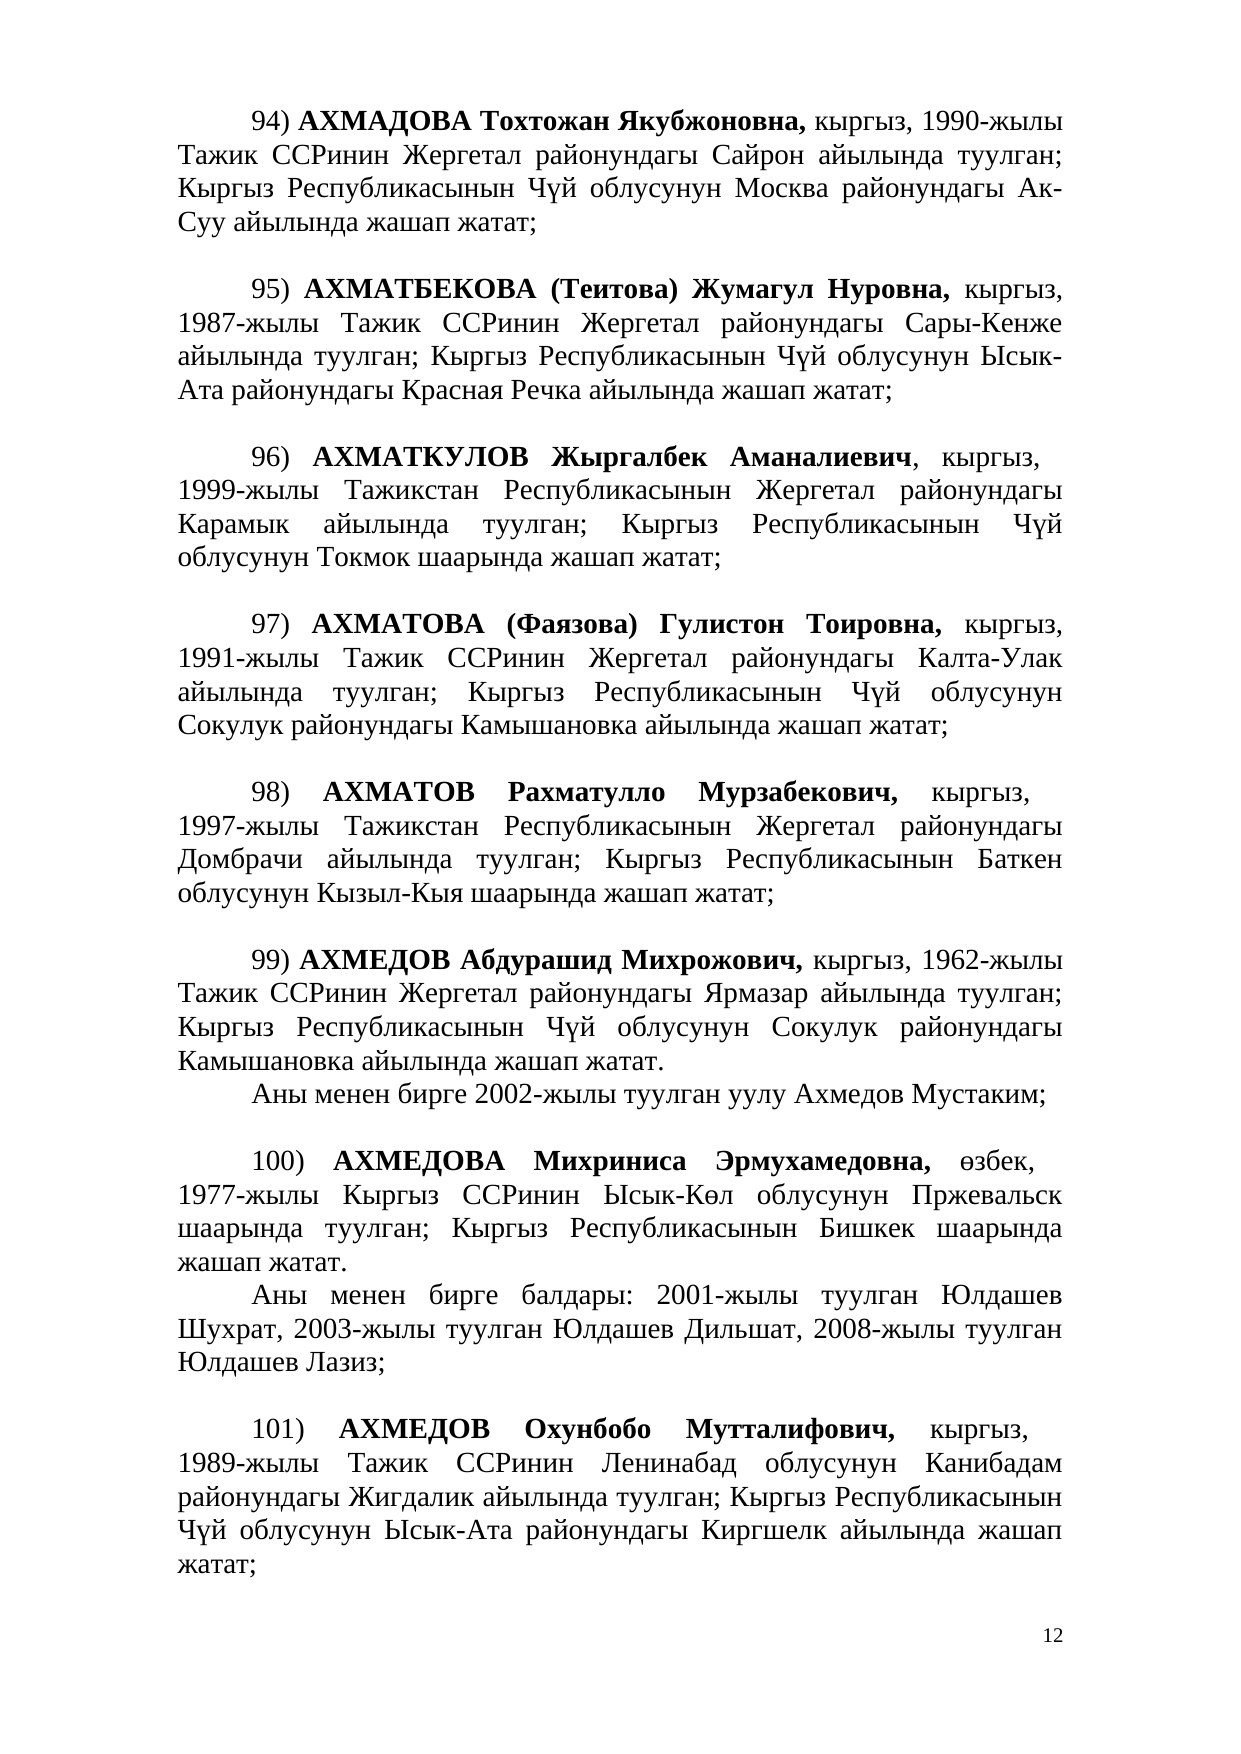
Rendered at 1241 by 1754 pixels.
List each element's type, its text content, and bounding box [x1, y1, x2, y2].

text Аны менен бирге 2002-жылы туулган уулу Ахмедов Мустаким; [177, 1076, 1063, 1110]
text 99) АХМЕДОВ Абдурашид Михрожович, кыргыз, 1962-жылы Тажик ССРинин Жергетал районундагы Ярмазар айылында туулган; Кыргыз Республикасынын Чүй облусунун Сокулук районундагы Камышановка айылында жашап жатат. [177, 942, 1063, 1076]
text 100) АХМЕДОВА Михриниса Эрмухамедовна, өзбек, 1977-жылы Кыргыз ССРинин Ысык-Көл облусунун Пржевальск шаарында туулган; Кыргыз Республикасынын Бишкек шаарында жашап жатат. [177, 1143, 1063, 1277]
text Аны менен бирге балдары: 2001-жылы туулган Юлдашев Шухрат, 2003-жылы туулган Юлдашев Дильшат, 2008-жылы туулган Юлдашев Лазиз; [177, 1277, 1063, 1378]
text 95) АХМАТБЕКОВА (Теитова) Жумагул Нуровна, кыргыз, 1987-жылы Тажик ССРинин Жергетал районундагы Сары-Кенже айылында туулган; Кыргыз Республикасынын Чүй облусунун Ысык-Ата районундагы Красная Речка айылында жашап жатат; [177, 271, 1063, 405]
text 96) АХМАТКУЛОВ Жыргалбек Аманалиевич, кыргыз, 1999-жылы Тажикстан Республикасынын Жергетал районундагы Карамык айылында туулган; Кыргыз Республикасынын Чүй облусунун Токмок шаарында жашап жатат; [177, 439, 1063, 573]
text 94) АХМАДОВА Тохтожан Якубжоновна, кыргыз, 1990-жылы Тажик ССРинин Жергетал районундагы Сайрон айылында туулган; Кыргыз Республикасынын Чүй облусунун Москва районундагы Ак-Суу айылында жашап жатат; [177, 103, 1063, 238]
text 101) АХМЕДОВ Охунбобо Мутталифович, кыргыз, 1989-жылы Тажик ССРинин Ленинабад облусунун Канибадам районундагы Жигдалик айылында туулган; Кыргыз Республикасынын Чүй облусунун Ысык-Ата районундагы Киргшелк айылында жашап жатат; [177, 1412, 1063, 1579]
text 98) АХМАТОВ Рахматулло Мурзабекович, кыргыз, 1997-жылы Тажикстан Республикасынын Жергетал районундагы Домбрачи айылында туулган; Кыргыз Республикасынын Баткен облусунун Кызыл-Кыя шаарында жашап жатат; [177, 774, 1063, 908]
text 97) АХМАТОВА (Фаязова) Гулистон Тоировна, кыргыз, 1991-жылы Тажик ССРинин Жергетал районундагы Калта-Улак айылында туулган; Кыргыз Республикасынын Чүй облусунун Сокулук районундагы Камышановка айылында жашап жатат; [177, 607, 1063, 741]
